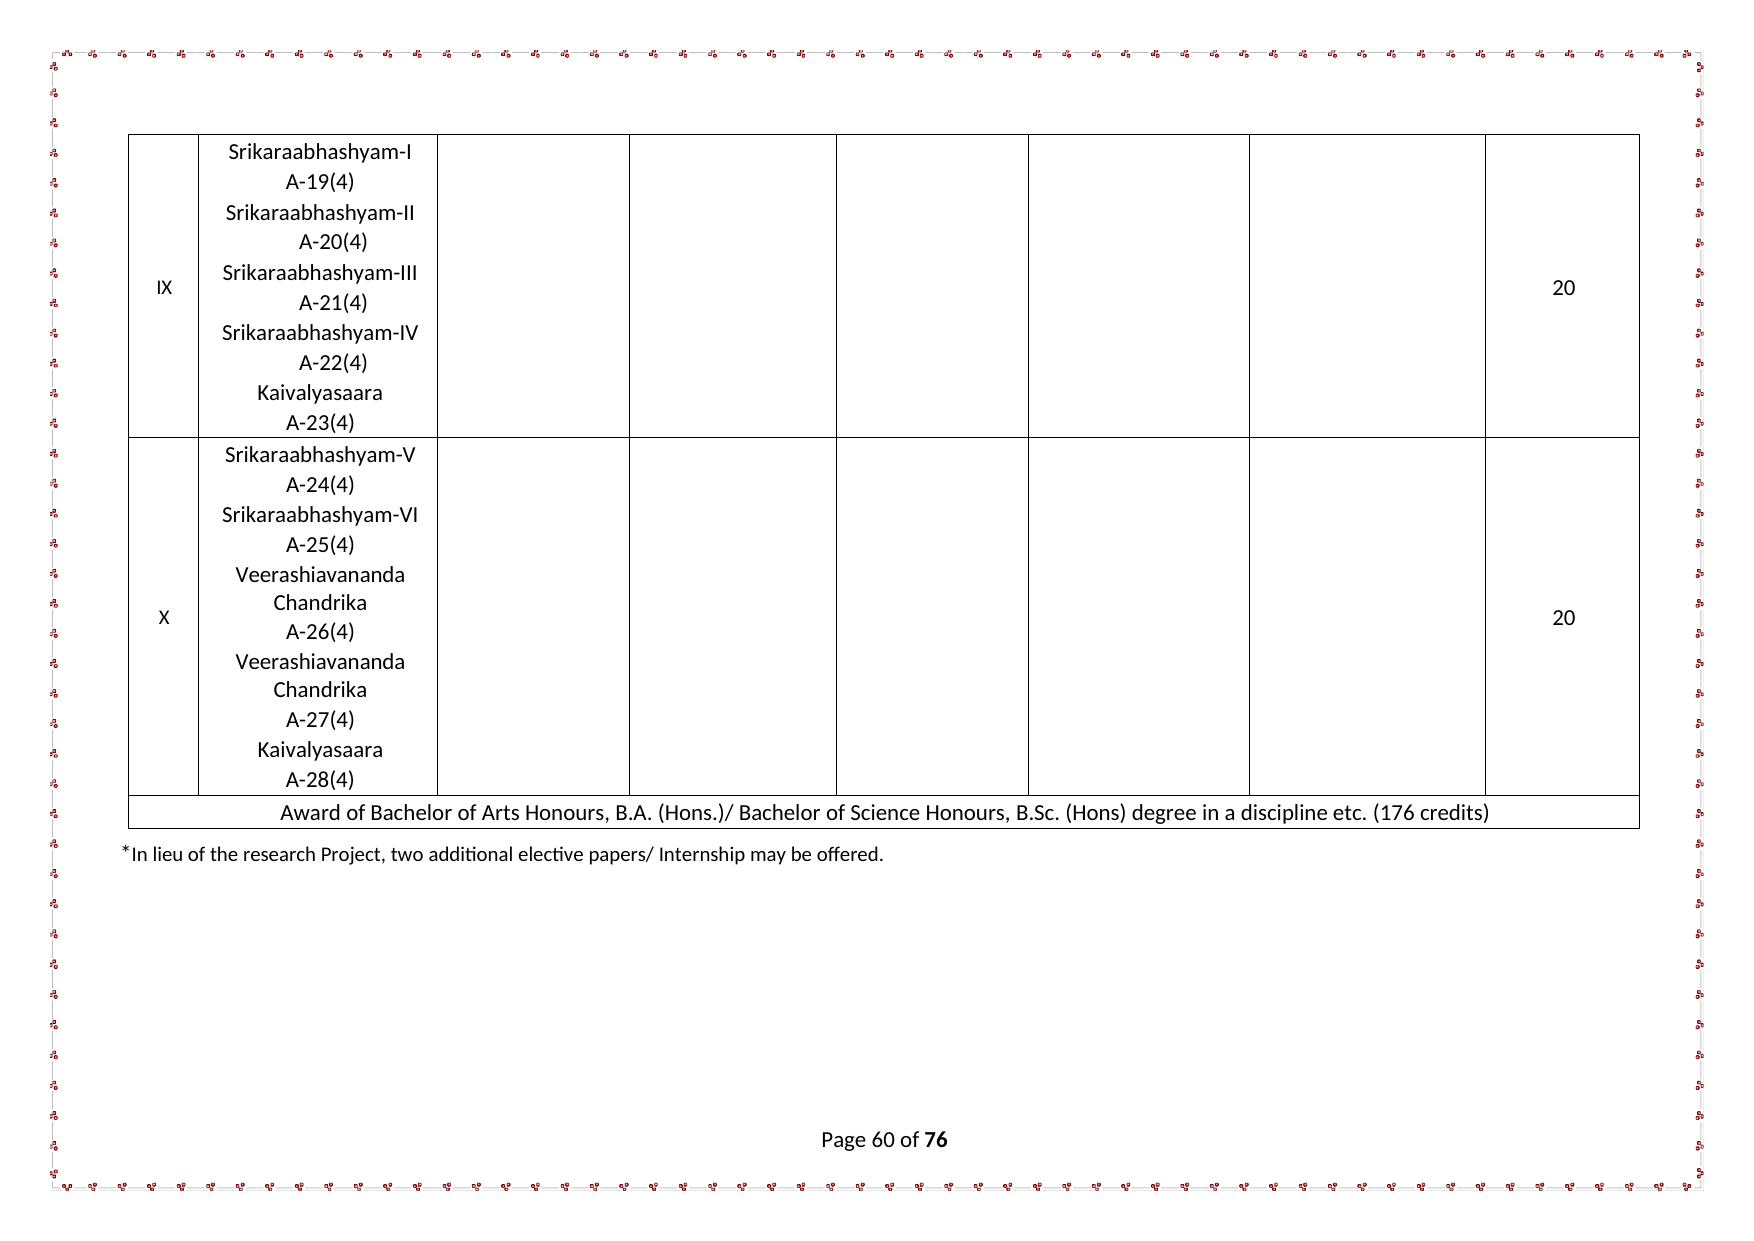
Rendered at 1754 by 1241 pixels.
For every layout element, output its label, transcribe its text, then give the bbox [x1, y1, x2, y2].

picture [50, 50, 1704, 1191]
table_cell Award of Bachelor of Arts Honours, B.A. (Hons.)/ Bachelor of Science Honours, B.Sc. (Hons) degree in a discipline etc. (176 credits) [129, 796, 1639, 828]
table_header [1250, 135, 1485, 437]
table_header IX [129, 135, 198, 437]
table_cell 20 [1486, 438, 1639, 795]
table_cell [438, 438, 629, 795]
text *In lieu of the research Project, two additional elective papers/ Internship may be offered. [120, 839, 1652, 867]
table_header [837, 135, 1028, 437]
table_cell [1250, 438, 1485, 795]
table_cell [630, 438, 836, 795]
table_header [438, 135, 629, 437]
table_header [1029, 135, 1249, 437]
table_cell X [129, 438, 198, 795]
table_cell Srikaraabhashyam-V A-24(4) Srikaraabhashyam-VI A-25(4) Veerashiavananda Chandrika A-26(4) Veerashiavananda Chandrika A-27(4) Kaivalyasaara A-28(4) [199, 438, 437, 795]
table_header Srikaraabhashyam-I A-19(4) Srikaraabhashyam-II A-20(4) Srikaraabhashyam-III A-21(4) Srikaraabhashyam-IV A-22(4) Kaivalyasaara A-23(4) [199, 135, 437, 437]
table_cell [1029, 438, 1249, 795]
table_cell [837, 438, 1028, 795]
table_header [630, 135, 836, 437]
table_header 20 [1486, 135, 1639, 437]
